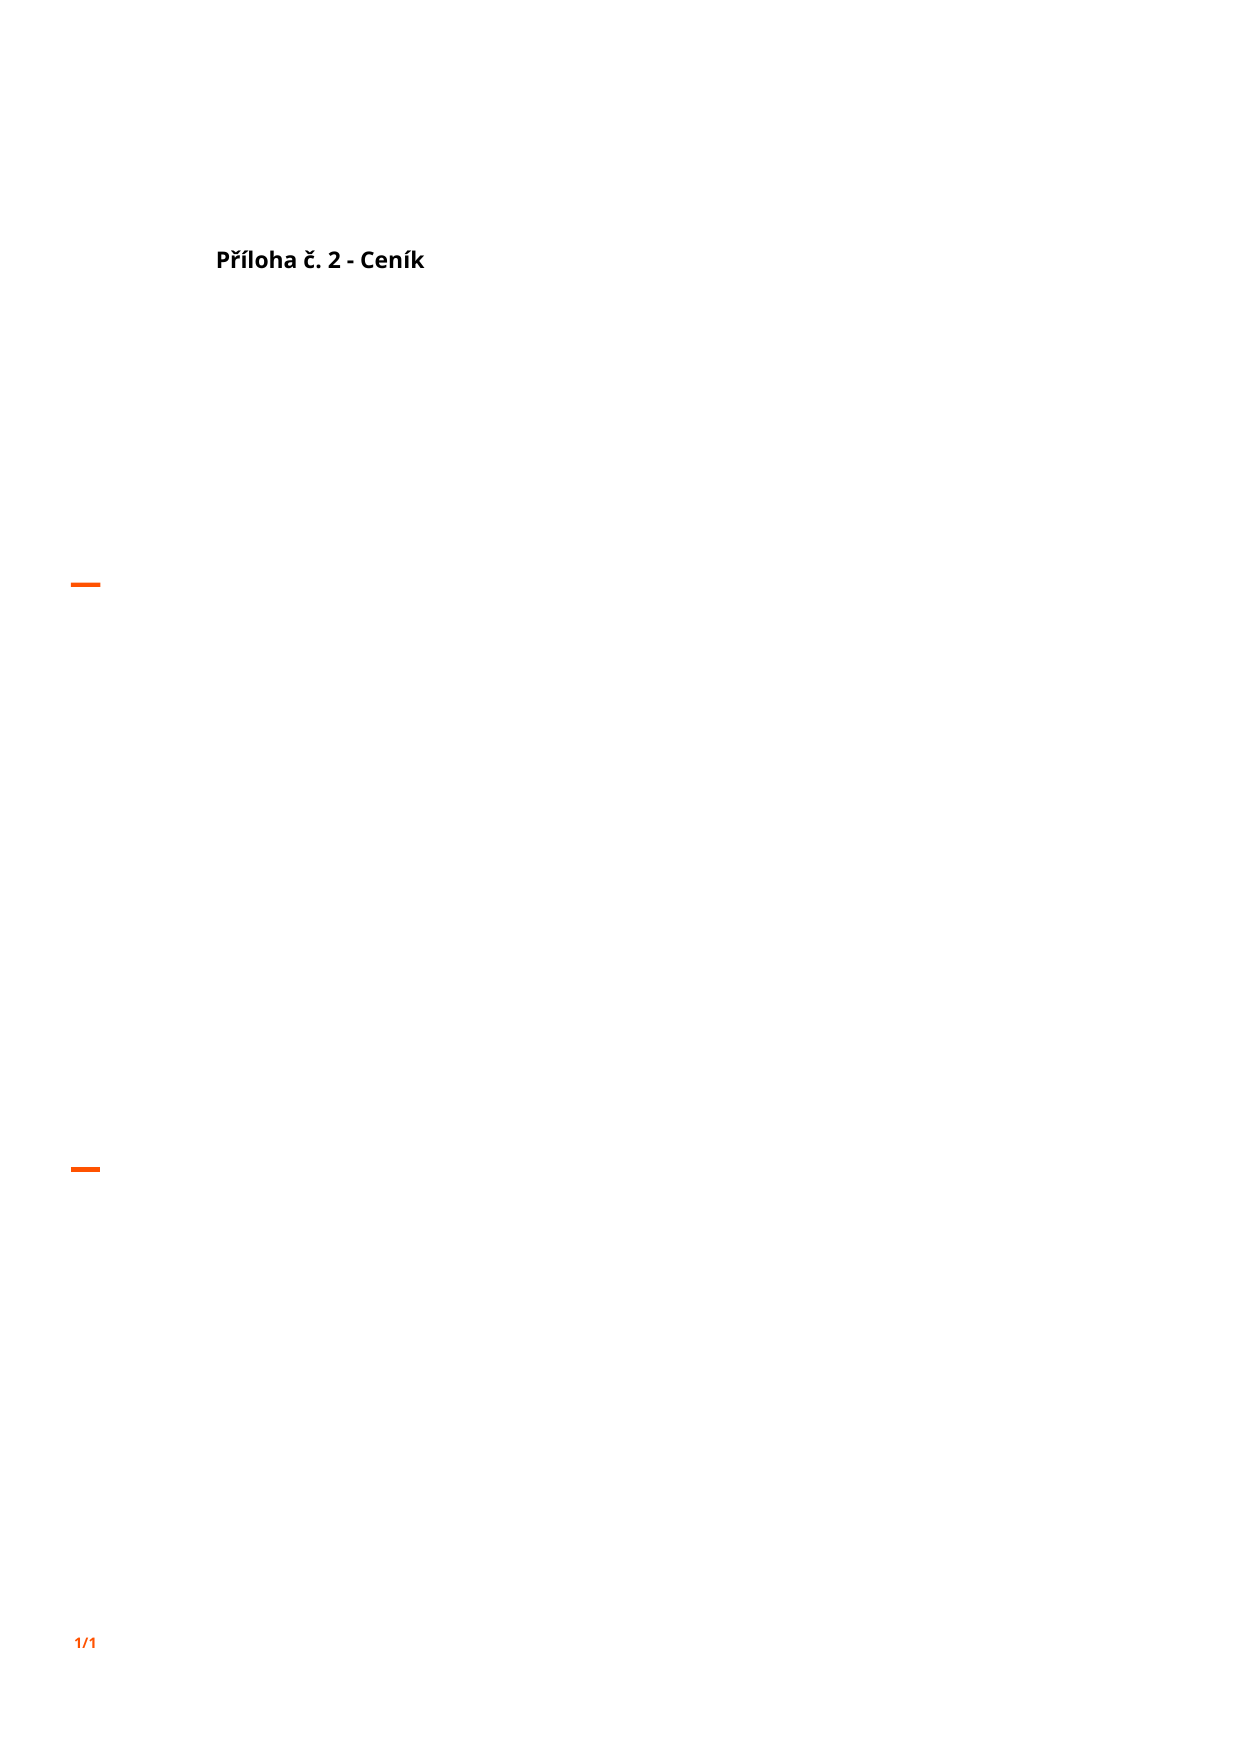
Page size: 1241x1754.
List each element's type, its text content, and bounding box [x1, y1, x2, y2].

text Příloha č. 2 - Ceník [216, 244, 1122, 276]
